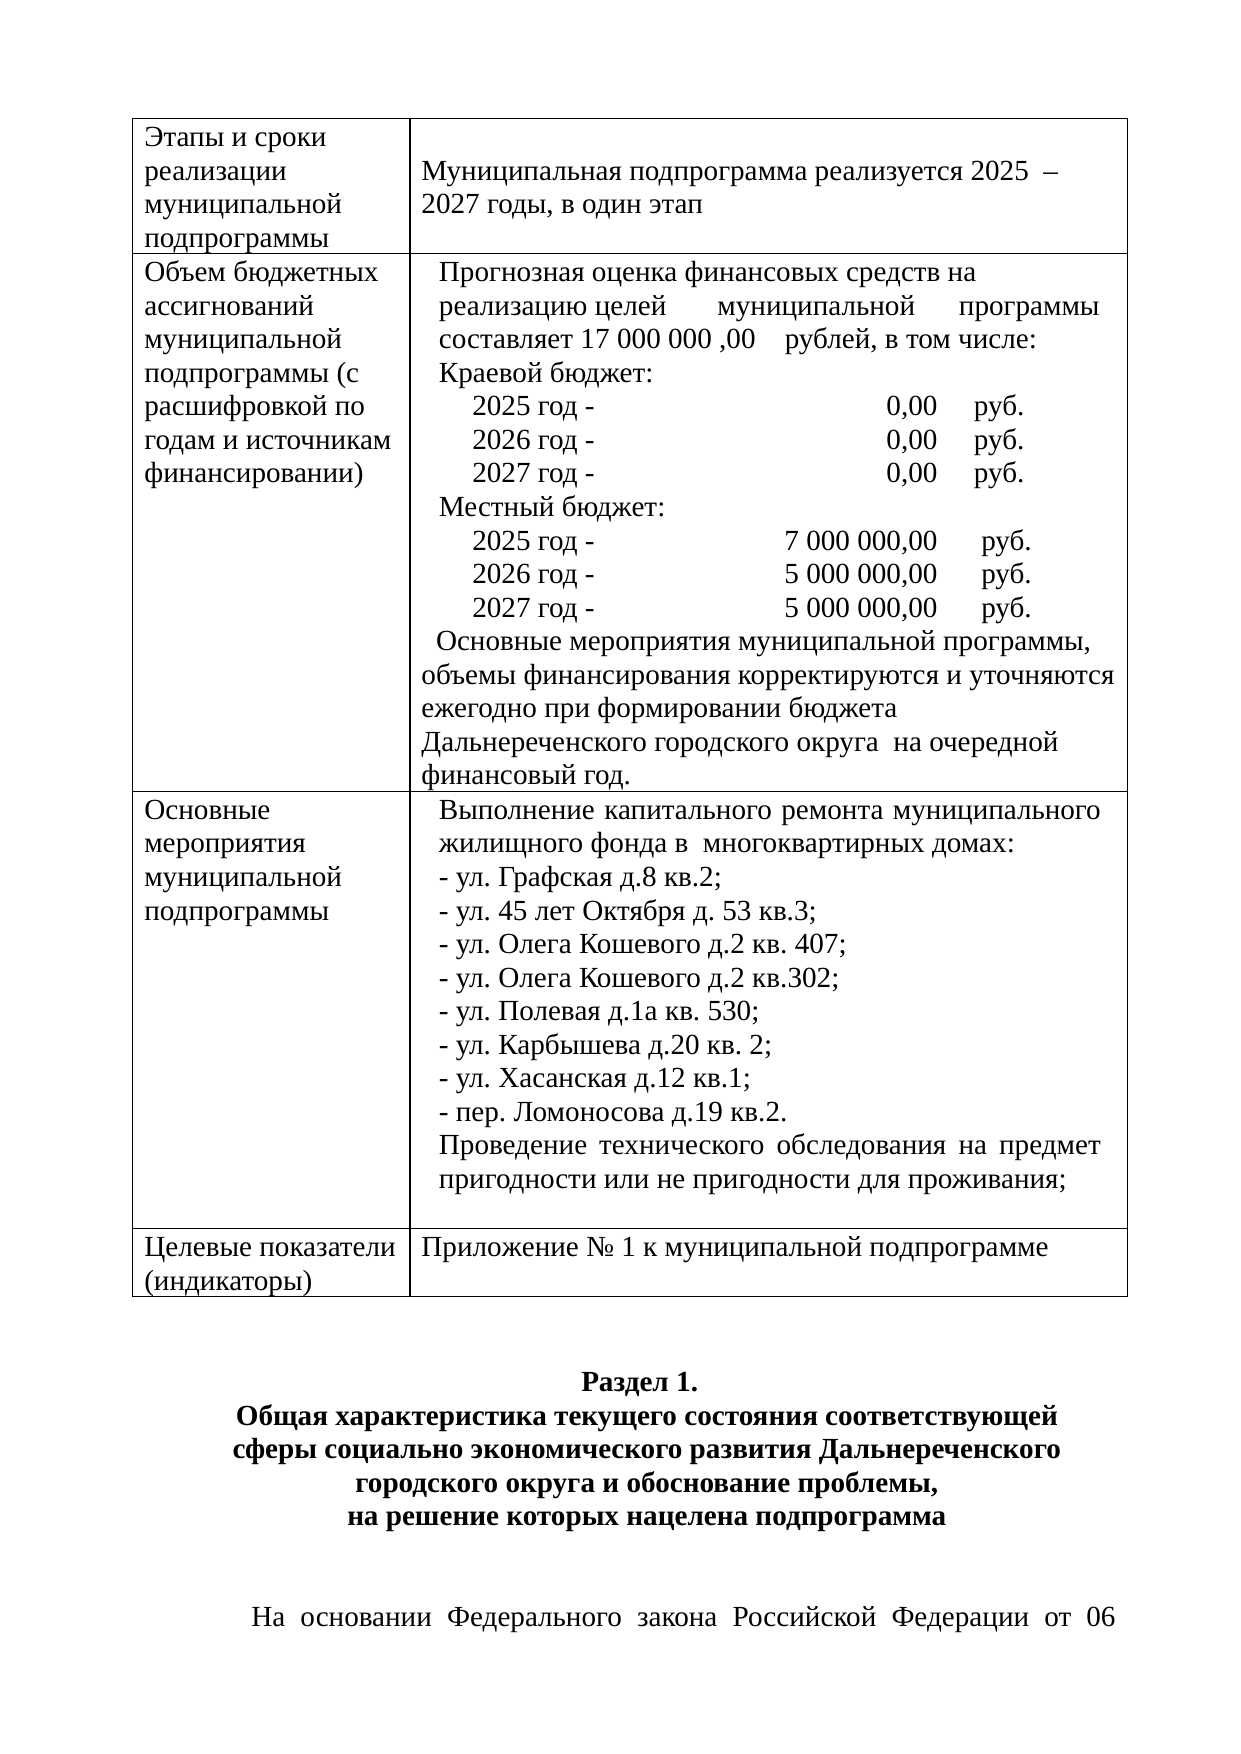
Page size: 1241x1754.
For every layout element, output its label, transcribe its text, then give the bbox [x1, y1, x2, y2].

text Общая характеристика текущего состояния соответствующей [177, 1398, 1116, 1431]
text городского округа и обоснование проблемы, [177, 1465, 1116, 1498]
table_cell Приложение № 1 к муниципальной подпрограмме [411, 1229, 1127, 1296]
table_cell Муниципальная подпрограмма реализуется 2025 – 2027 годы, в один этап [411, 119, 1127, 253]
table_cell Объем бюджетных ассигнований муниципальной подпрограммы (с расшифровкой по годам и источникам финансировании) [133, 254, 409, 791]
table_cell Основные мероприятия муниципальной подпрограммы [133, 792, 409, 1228]
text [177, 1599, 1116, 1633]
table_cell Целевые показатели (индикаторы) [133, 1229, 409, 1296]
table_cell Прогнозная оценка финансовых средств на реализацию целей муниципальной программы составляет 17 000 000 ,00 рублей, в том числе: Краевой бюджет: 2025 год - 0,00 руб. 2026 год - 0,00 руб. 2027 год - 0,00 руб. Местный бюджет: 2025 год - 7 000 000,00 руб. 2026 год - 5 000 000,00 руб. 2027 год - 5 000 000,00 руб. Основные мероприятия муниципальной программы, объемы финансирования корректируются и уточняются ежегодно при формировании бюджета Дальнереченского городского округа на очередной финансовый год. [411, 254, 1127, 791]
text Раздел 1. [177, 1364, 1116, 1398]
text на решение которых нацелена подпрограмма [177, 1498, 1116, 1532]
table_cell Выполнение капитального ремонта муниципального жилищного фонда в многоквартирных домах: - ул. Графская д.8 кв.2; - ул. 45 лет Октября д. 53 кв.3; - ул. Олега Кошевого д.2 кв. 407; - ул. Олега Кошевого д.2 кв.302; - ул. Полевая д.1а кв. 530; - ул. Карбышева д.20 кв. 2; - ул. Хасанская д.12 кв.1; - пер. Ломоносова д.19 кв.2. Проведение технического обследования на предмет пригодности или не пригодности для проживания; [411, 792, 1127, 1228]
text сферы социально экономического развития Дальнереченского [177, 1431, 1116, 1465]
table_cell Этапы и сроки реализации муниципальной подпрограммы [133, 119, 409, 253]
